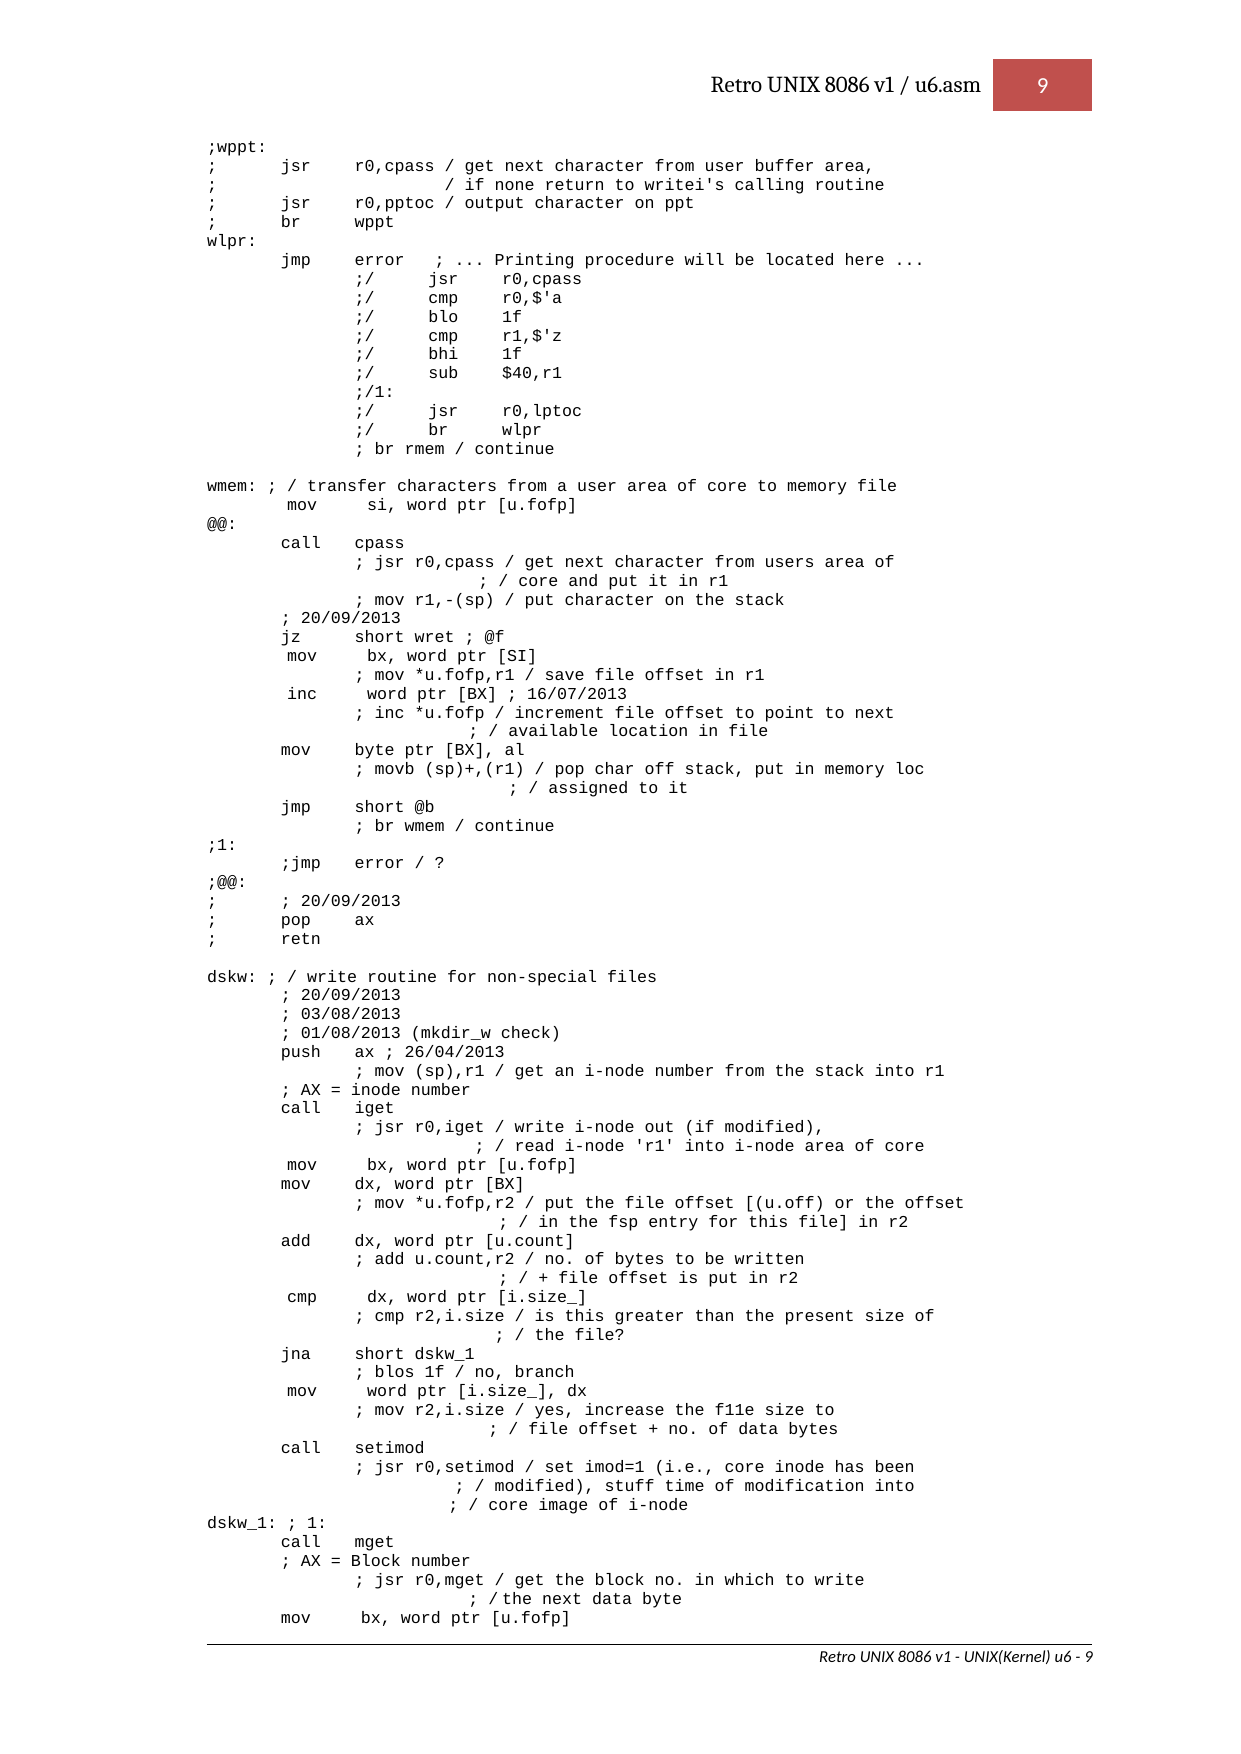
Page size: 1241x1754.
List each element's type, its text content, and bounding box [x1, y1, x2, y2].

text ; / assigned to it [207, 779, 1092, 798]
text dskw: ; / write routine for non-special files [207, 968, 1092, 987]
text jz short wret ; @f [207, 629, 1092, 648]
text ; mov *u.fofp,r2 / put the file offset [(u.off) or the offset [207, 1194, 1092, 1213]
text ; / in the fsp entry for this file] in r2 [207, 1213, 1092, 1232]
text ; br wppt [207, 214, 1092, 233]
text mov word ptr [i.size_], dx [207, 1383, 1092, 1402]
text mov bx, word ptr [u.fofp] [207, 1609, 1092, 1628]
text ; / file offset + no. of data bytes [207, 1421, 1092, 1439]
text ; AX = inode number [207, 1081, 1092, 1100]
text ;/ jsr r0,lptoc [207, 402, 1092, 421]
text mov bx, word ptr [SI] [207, 648, 1092, 666]
text ; br rmem / continue [207, 440, 1092, 459]
text ; jsr r0,cpass / get next character from user buffer area, [207, 157, 1092, 176]
text call iget [207, 1100, 1092, 1119]
text ; AX = Block number [207, 1553, 1092, 1571]
text ; jsr r0,mget / get the block no. in which to write [207, 1571, 1092, 1590]
text ; jsr r0,setimod / set imod=1 (i.e., core inode has been [207, 1458, 1092, 1477]
text ; mov (sp),r1 / get an i-node number from the stack into r1 [207, 1062, 1092, 1081]
text ; mov *u.fofp,r1 / save file offset in r1 [207, 666, 1092, 685]
text ;@@: [207, 874, 1092, 893]
text ; cmp r2,i.size / is this greater than the present size of [207, 1307, 1092, 1326]
text ;/1: [207, 384, 1092, 402]
text ; inc *u.fofp / increment file offset to point to next [207, 704, 1092, 723]
text ; jsr r0,pptoc / output character on ppt [207, 195, 1092, 214]
text ; mov r1,-(sp) / put character on the stack [207, 591, 1092, 610]
text call mget [207, 1534, 1092, 1553]
text ;wppt: [207, 138, 1092, 157]
text inc word ptr [BX] ; 16/07/2013 [207, 685, 1092, 704]
text mov bx, word ptr [u.fofp] [207, 1157, 1092, 1176]
text call setimod [207, 1439, 1092, 1458]
text ; br wmem / continue [207, 817, 1092, 836]
text jmp short @b [207, 798, 1092, 817]
text ; 01/08/2013 (mkdir_w check) [207, 1025, 1092, 1043]
text ; / if none return to writei's calling routine [207, 176, 1092, 195]
text ;/ br wlpr [207, 421, 1092, 440]
text ; / read i-node 'r1' into i-node area of core [207, 1138, 1092, 1157]
text @@: [207, 516, 1092, 534]
text ; mov r2,i.size / yes, increase the f11e size to [207, 1402, 1092, 1421]
text ; / the file? [207, 1326, 1092, 1345]
text mov dx, word ptr [BX] [207, 1176, 1092, 1194]
text ; / available location in file [207, 723, 1092, 742]
text ; 20/09/2013 [207, 987, 1092, 1006]
text ; / modified), stuff time of modification into [207, 1477, 1092, 1496]
text ; ; 20/09/2013 [207, 893, 1092, 912]
text ; / core image of i-node [207, 1496, 1092, 1515]
text jmp error ; ... Printing procedure will be located here ... [207, 252, 1092, 271]
text ; jsr r0,iget / write i-node out (if modified), [207, 1119, 1092, 1138]
text ; movb (sp)+,(r1) / pop char off stack, put in memory loc [207, 761, 1092, 779]
text add dx, word ptr [u.count] [207, 1232, 1092, 1251]
text call cpass [207, 534, 1092, 553]
text ;/ cmp r1,$'z [207, 327, 1092, 346]
text ; / core and put it in r1 [207, 572, 1092, 591]
text mov si, word ptr [u.fofp] [207, 497, 1092, 516]
text ;jmp error / ? [207, 855, 1092, 874]
text dskw_1: ; 1: [207, 1515, 1092, 1534]
text ;/ jsr r0,cpass [207, 271, 1092, 289]
text ;1: [207, 836, 1092, 855]
text cmp dx, word ptr [i.size_] [207, 1289, 1092, 1307]
text wlpr: [207, 233, 1092, 252]
text wmem: ; / transfer characters from a user area of core to memory file [207, 478, 1092, 497]
text ; jsr r0,cpass / get next character from users area of [207, 553, 1092, 572]
text ; 03/08/2013 [207, 1006, 1092, 1025]
text ; pop ax [207, 912, 1092, 930]
text ; 20/09/2013 [207, 610, 1092, 629]
text jna short dskw_1 [207, 1345, 1092, 1364]
text ; / + file offset is put in r2 [207, 1270, 1092, 1289]
text ; retn [207, 930, 1092, 949]
text ; add u.count,r2 / no. of bytes to be written [207, 1251, 1092, 1270]
text ;/ blo 1f [207, 308, 1092, 327]
text ;/ cmp r0,$'a [207, 289, 1092, 308]
text ;/ bhi 1f [207, 346, 1092, 365]
text mov byte ptr [BX], al [207, 742, 1092, 761]
text ;/ sub $40,r1 [207, 365, 1092, 384]
text push ax ; 26/04/2013 [207, 1043, 1092, 1062]
text ; blos 1f / no, branch [207, 1364, 1092, 1383]
text ; / the next data byte [207, 1590, 1092, 1609]
